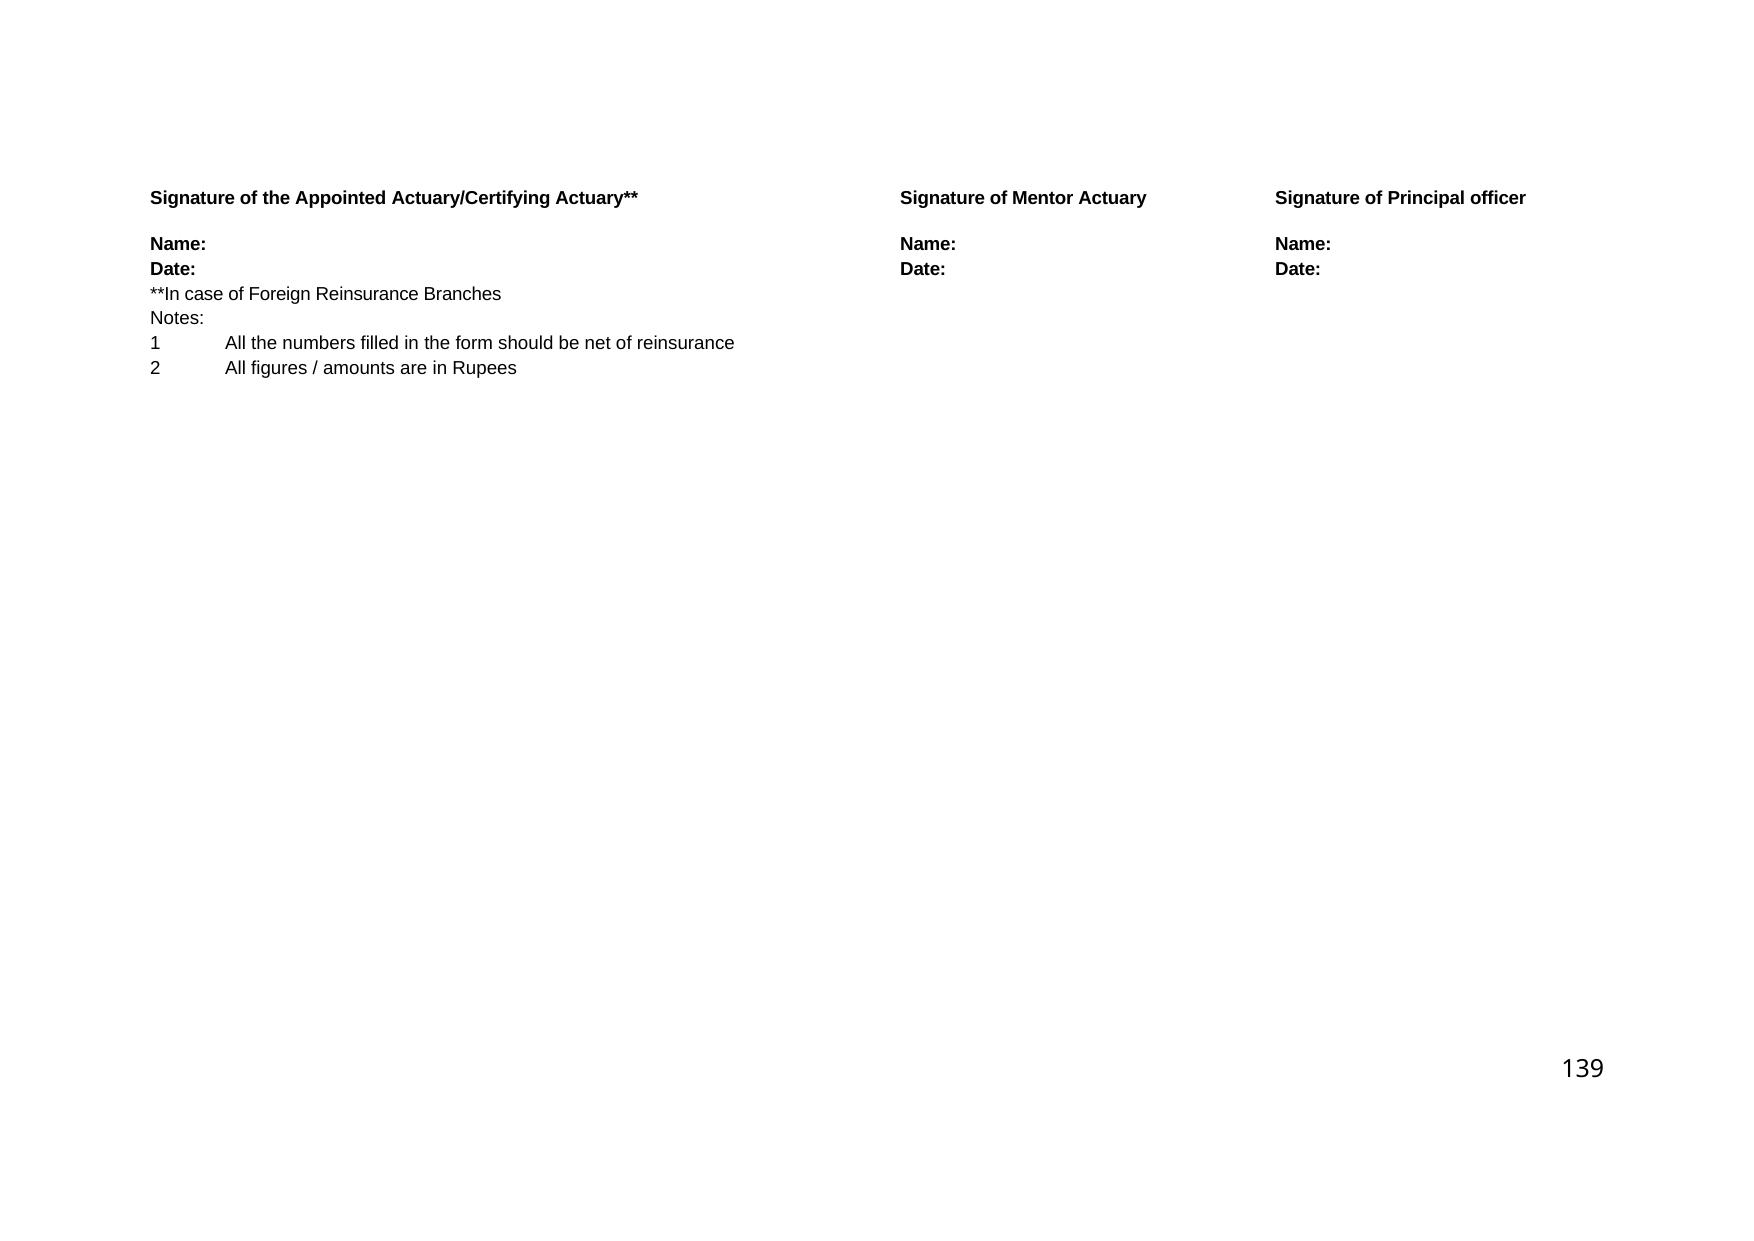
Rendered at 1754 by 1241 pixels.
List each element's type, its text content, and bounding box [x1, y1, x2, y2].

text **In case of Foreign Reinsurance Branches [150, 282, 1604, 304]
text Notes: [150, 307, 1604, 329]
text 1 All the numbers filled in the form should be net of reinsurance [150, 332, 1604, 353]
text Date: Date: Date: [150, 258, 1604, 279]
text 2 All figures / amounts are in Rupees [150, 357, 1604, 378]
text Signature of the Appointed Actuary/Certifying Actuary** Signature of Mentor Actuary Signature of Principal officer [150, 187, 1604, 209]
text Name: Name: Name: [150, 233, 1604, 254]
